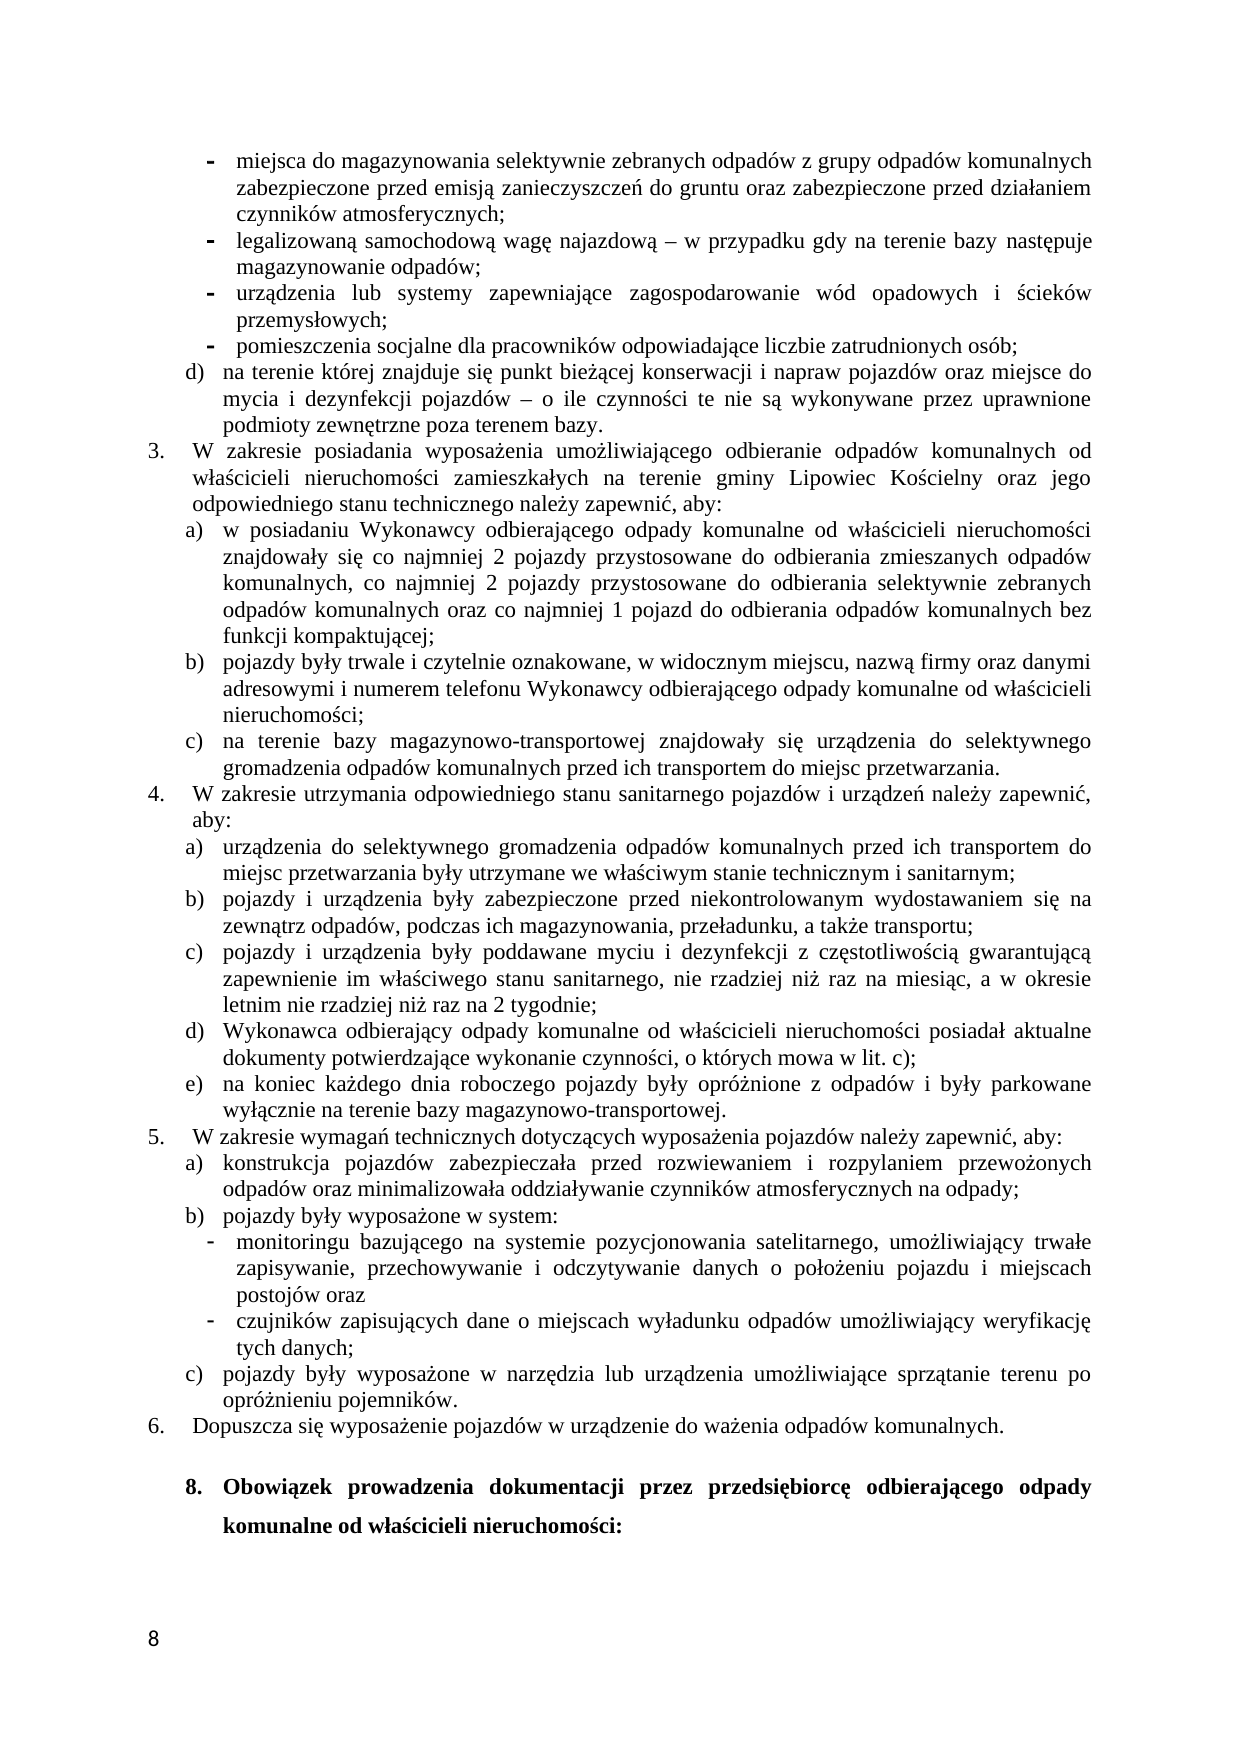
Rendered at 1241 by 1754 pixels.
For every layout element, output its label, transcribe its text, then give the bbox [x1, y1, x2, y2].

list urządzenia do selektywnego gromadzenia odpadów komunalnych przed ich transportem do miejsc przetwarzania były utrzymane we właściwym stanie technicznym i sanitarnym; [185, 833, 1093, 886]
list urządzenia lub systemy zapewniające zagospodarowanie wód opadowych i ścieków przemysłowych; [207, 279, 1093, 332]
list pojazdy były wyposażone w narzędzia lub urządzenia umożliwiające sprzątanie terenu po opróżnieniu pojemników. [185, 1360, 1093, 1413]
list W zakresie utrzymania odpowiedniego stanu sanitarnego pojazdów i urządzeń należy zapewnić, aby: [148, 780, 1093, 833]
list monitoringu bazującego na systemie pozycjonowania satelitarnego, umożliwiający trwałe zapisywanie, przechowywanie i odczytywanie danych o położeniu pojazdu i miejscach postojów oraz [207, 1228, 1093, 1307]
list czujników zapisujących dane o miejscach wyładunku odpadów umożliwiający weryfikację tych danych; [207, 1307, 1093, 1360]
list Dopuszcza się wyposażenie pojazdów w urządzenie do ważenia odpadów komunalnych. [148, 1413, 1093, 1439]
list na terenie bazy magazynowo-transportowej znajdowały się urządzenia do selektywnego gromadzenia odpadów komunalnych przed ich transportem do miejsc przetwarzania. [185, 727, 1093, 780]
list w posiadaniu Wykonawcy odbierającego odpady komunalne od właścicieli nieruchomości znajdowały się co najmniej 2 pojazdy przystosowane do odbierania zmieszanych odpadów komunalnych, co najmniej 2 pojazdy przystosowane do odbierania selektywnie zebranych odpadów komunalnych oraz co najmniej 1 pojazd do odbierania odpadów komunalnych bez funkcji kompaktującej; [185, 517, 1093, 648]
list miejsca do magazynowania selektywnie zebranych odpadów z grupy odpadów komunalnych zabezpieczone przed emisją zanieczyszczeń do gruntu oraz zabezpieczone przed działaniem czynników atmosferycznych; [207, 148, 1093, 227]
list pojazdy były trwale i czytelnie oznakowane, w widocznym miejscu, nazwą firmy oraz danymi adresowymi i numerem telefonu Wykonawcy odbierającego odpady komunalne od właścicieli nieruchomości; [185, 648, 1093, 727]
list pojazdy i urządzenia były zabezpieczone przed niekontrolowanym wydostawaniem się na zewnątrz odpadów, podczas ich magazynowania, przeładunku, a także transportu; [185, 886, 1093, 938]
list konstrukcja pojazdów zabezpieczała przed rozwiewaniem i rozpylaniem przewożonych odpadów oraz minimalizowała oddziaływanie czynników atmosferycznych na odpady; [185, 1149, 1093, 1202]
list na koniec każdego dnia roboczego pojazdy były opróżnione z odpadów i były parkowane wyłącznie na terenie bazy magazynowo-transportowej. [185, 1070, 1093, 1123]
list pomieszczenia socjalne dla pracowników odpowiadające liczbie zatrudnionych osób; [207, 332, 1093, 358]
list W zakresie wymagań technicznych dotyczących wyposażenia pojazdów należy zapewnić, aby: [148, 1123, 1093, 1149]
list Wykonawca odbierający odpady komunalne od właścicieli nieruchomości posiadał aktualne dokumenty potwierdzające wykonanie czynności, o których mowa w lit. c); [185, 1017, 1093, 1070]
list legalizowaną samochodową wagę najazdową – w przypadku gdy na terenie bazy następuje magazynowanie odpadów; [207, 227, 1093, 279]
list pojazdy i urządzenia były poddawane myciu i dezynfekcji z częstotliwością gwarantującą zapewnienie im właściwego stanu sanitarnego, nie rzadziej niż raz na miesiąc, a w okresie letnim nie rzadziej niż raz na 2 tygodnie; [185, 938, 1093, 1017]
list na terenie której znajduje się punkt bieżącej konserwacji i napraw pojazdów oraz miejsce do mycia i dezynfekcji pojazdów – o ile czynności te nie są wykonywane przez uprawnione podmioty zewnętrzne poza terenem bazy. [185, 358, 1093, 437]
list W zakresie posiadania wyposażenia umożliwiającego odbieranie odpadów komunalnych od właścicieli nieruchomości zamieszkałych na terenie gminy Lipowiec Kościelny oraz jego odpowiedniego stanu technicznego należy zapewnić, aby: [148, 437, 1093, 517]
list pojazdy były wyposażone w system: [185, 1202, 1093, 1228]
list Obowiązek prowadzenia dokumentacji przez przedsiębiorcę odbierającego odpady komunalne od właścicieli nieruchomości: [185, 1473, 1093, 1539]
